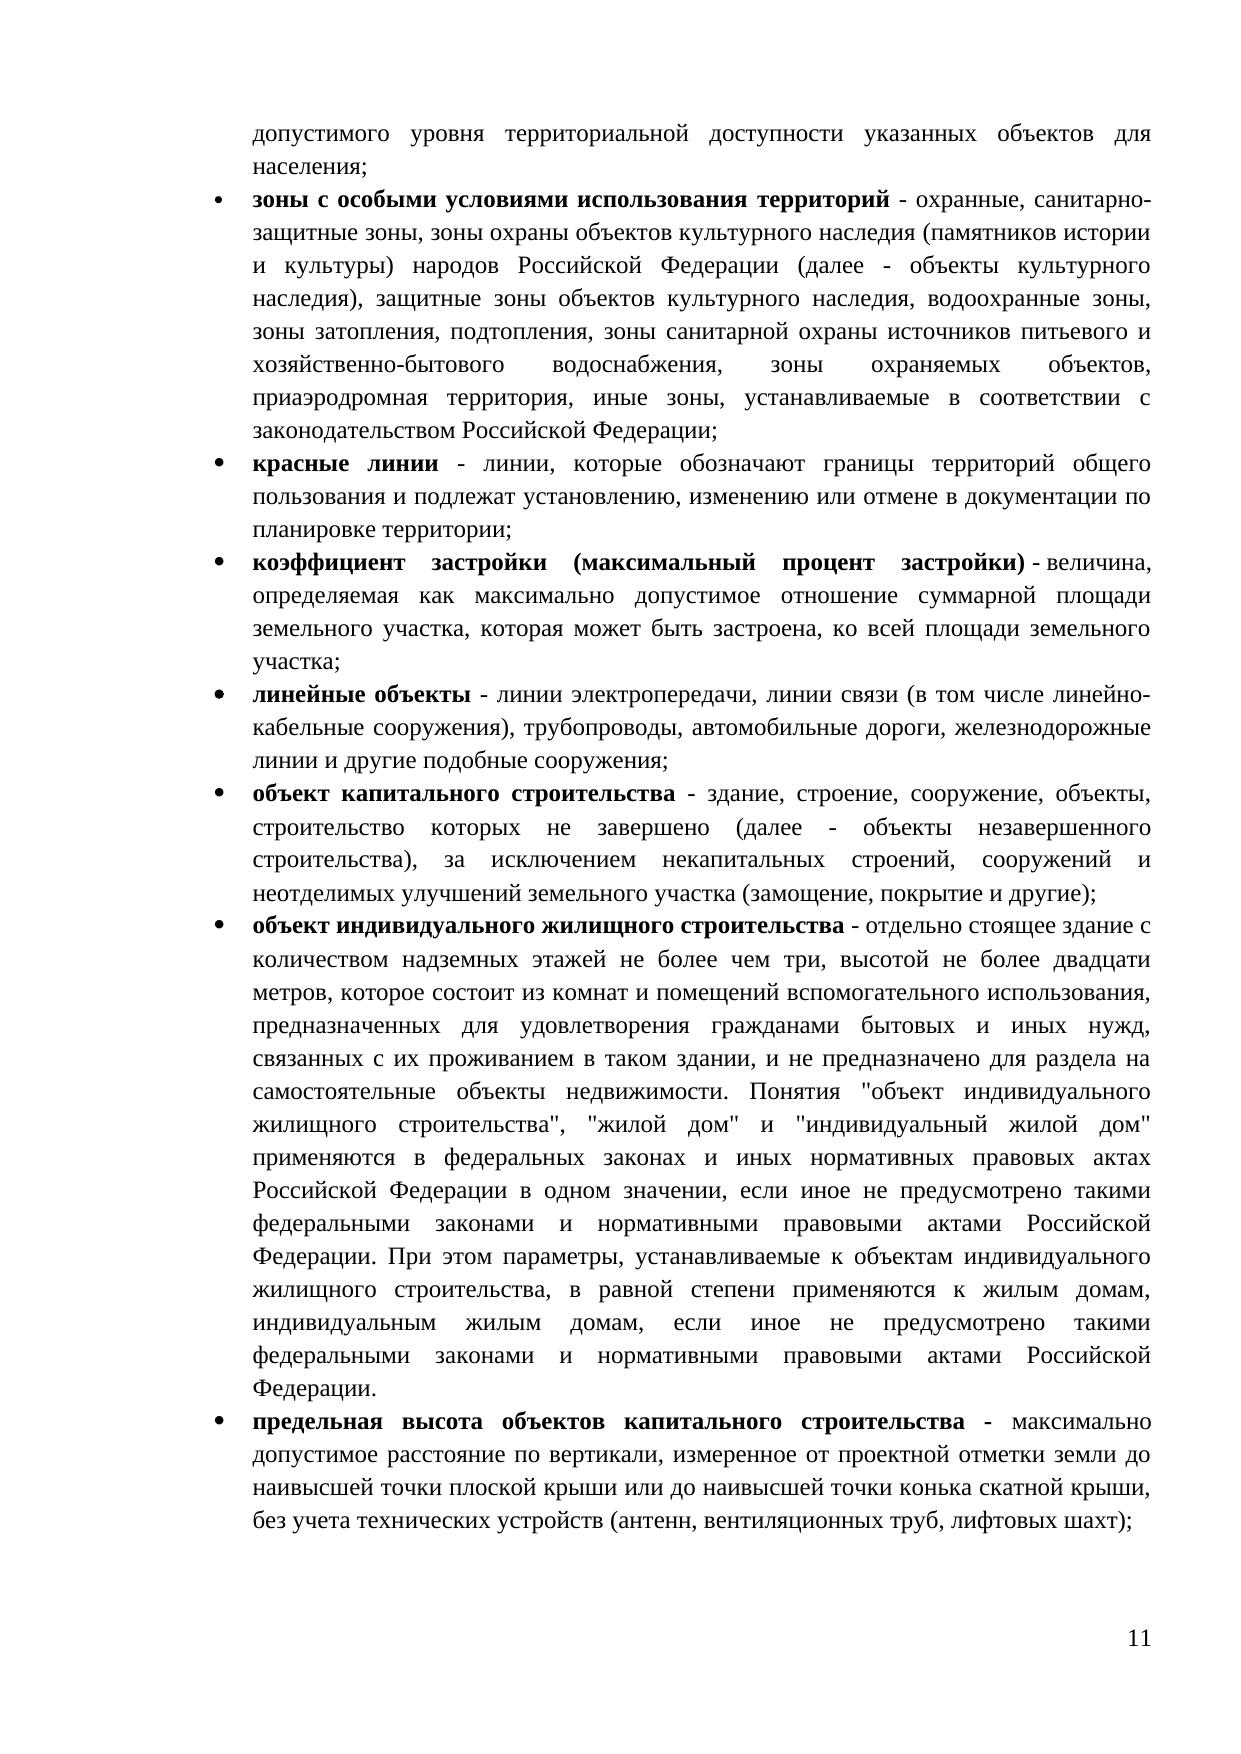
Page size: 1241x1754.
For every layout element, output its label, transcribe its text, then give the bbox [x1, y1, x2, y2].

list коэффициент застройки (максимальный процент застройки) - величина, определяемая как максимально допустимое отношение суммарной площади земельного участка, которая может быть застроена, ко всей площади земельного участка; [215, 547, 1152, 675]
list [215, 118, 1152, 180]
list предельная высота объектов капитального строительства - максимально допустимое расстояние по вертикали, измеренное от проектной отметки земли до наивысшей точки плоской крыши или до наивысшей точки конька скатной крыши, без учета технических устройств (антенн, вентиляционных труб, лифтовых шахт); [215, 1406, 1152, 1534]
list зоны с особыми условиями использования территорий - охранные, санитарно-защитные зоны, зоны охраны объектов культурного наследия (памятников истории и культуры) народов Российской Федерации (далее - объекты культурного наследия), защитные зоны объектов культурного наследия, водоохранные зоны, зоны затопления, подтопления, зоны санитарной охраны источников питьевого и хозяйственно-бытового водоснабжения, зоны охраняемых объектов, приаэродромная территория, иные зоны, устанавливаемые в соответствии с законодательством Российской Федерации; [215, 184, 1152, 444]
list объект капитального строительства - здание, строение, сооружение, объекты, строительство которых не завершено (далее - объекты незавершенного строительства), за исключением некапитальных строений, сооружений и неотделимых улучшений земельного участка (замощение, покрытие и другие); [215, 778, 1152, 906]
list объект индивидуального жилищного строительства - отдельно стоящее здание с количеством надземных этажей не более чем три, высотой не более двадцати метров, которое состоит из комнат и помещений вспомогательного использования, предназначенных для удовлетворения гражданами бытовых и иных нужд, связанных с их проживанием в таком здании, и не предназначено для раздела на самостоятельные объекты недвижимости. Понятия "объект индивидуального жилищного строительства", "жилой дом" и "индивидуальный жилой дом" применяются в федеральных законах и иных нормативных правовых актах Российской Федерации в одном значении, если иное не предусмотрено такими федеральными законами и нормативными правовыми актами Российской Федерации. При этом параметры, устанавливаемые к объектам индивидуального жилищного строительства, в равной степени применяются к жилым домам, индивидуальным жилым домам, если иное не предусмотрено такими федеральными законами и нормативными правовыми актами Российской Федерации. [215, 911, 1152, 1402]
list линейные объекты - линии электропередачи, линии связи (в том числе линейно-кабельные сооружения), трубопроводы, автомобильные дороги, железнодорожные линии и другие подобные сооружения; [215, 679, 1152, 774]
list красные линии - линии, которые обозначают границы территорий общего пользования и подлежат установлению, изменению или отмене в документации по планировке территории; [215, 448, 1152, 543]
